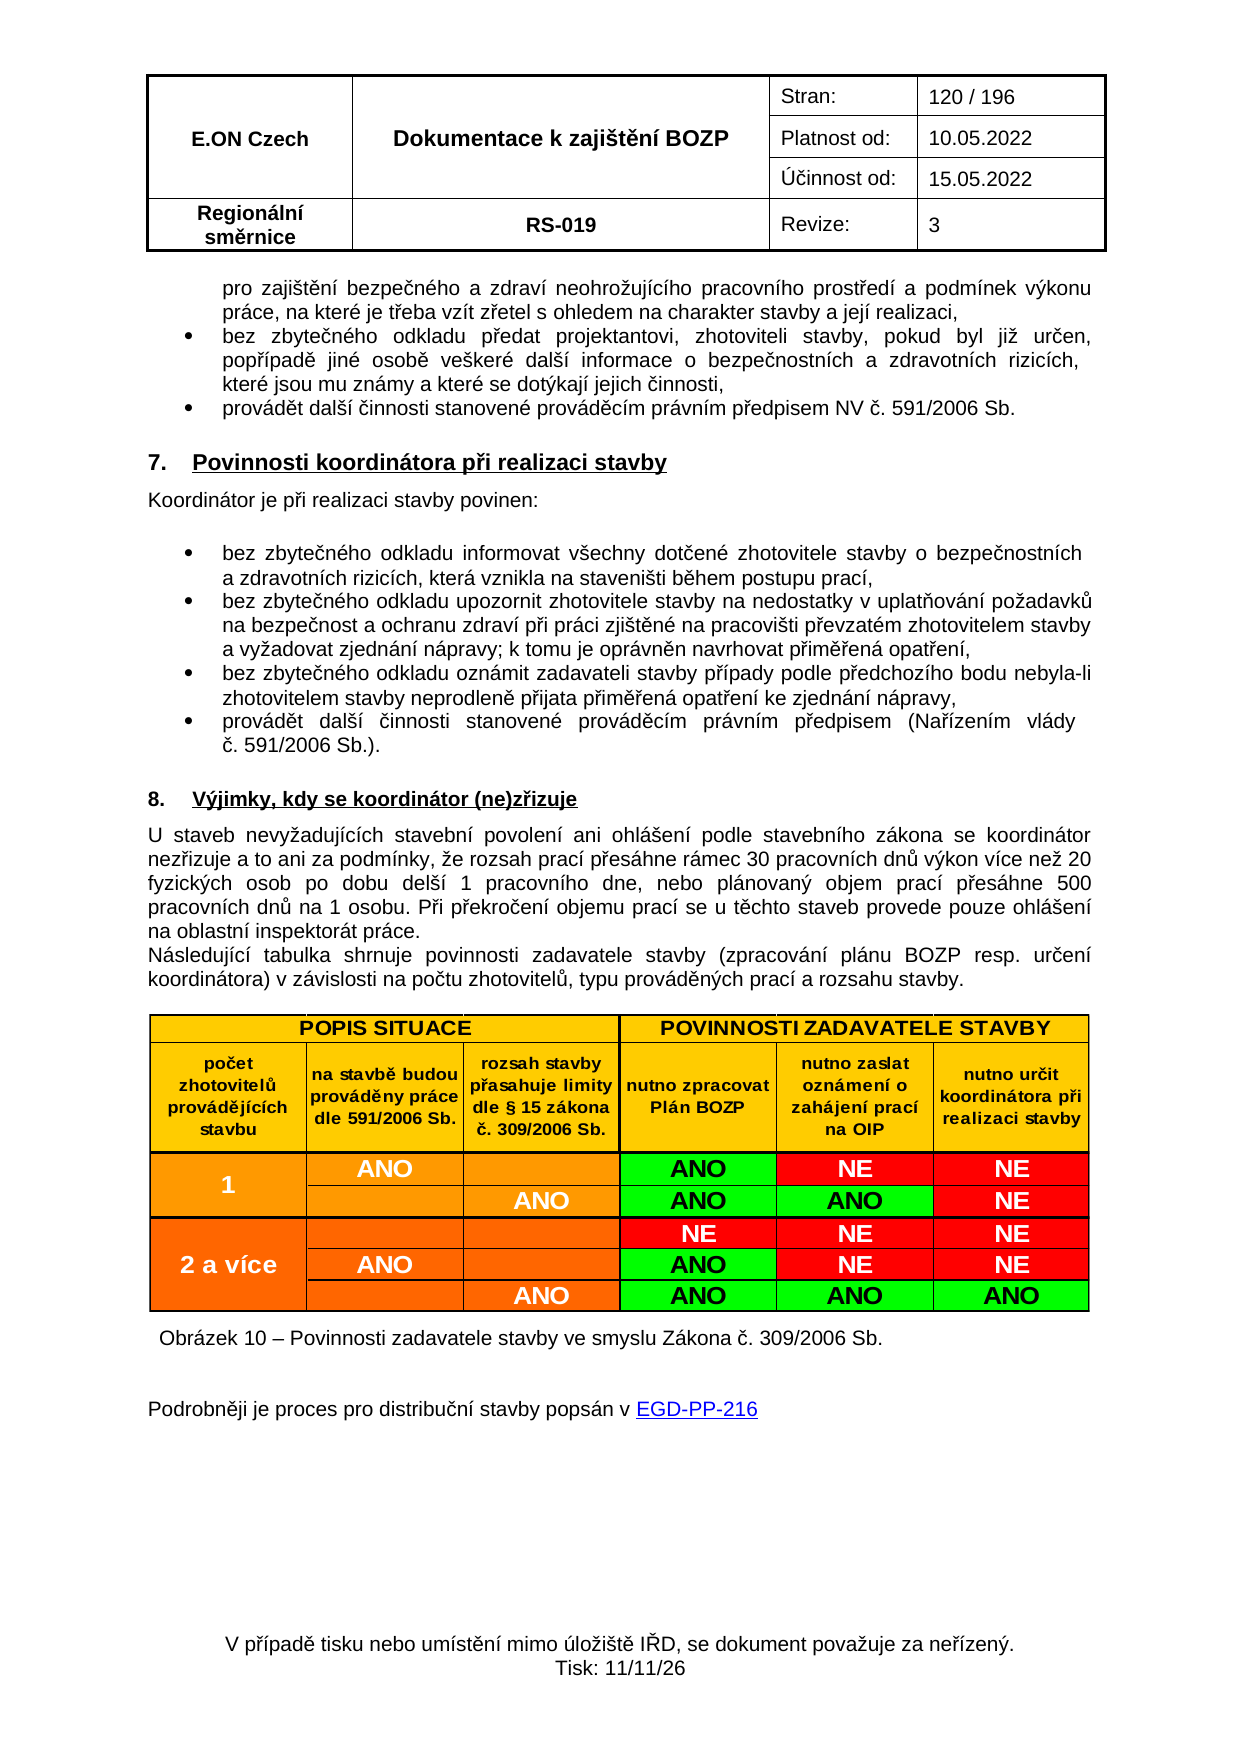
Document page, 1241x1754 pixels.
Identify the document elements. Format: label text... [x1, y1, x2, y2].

list provádět další činnosti stanovené prováděcím právním předpisem NV č. 591/2006 Sb. [185, 396, 1092, 420]
list bez zbytečného odkladu upozornit zhotovitele stavby na nedostatky v uplatňování požadavků na bezpečnost a ochranu zdraví při práci zjištěné na pracovišti převzatém zhotovitelem stavby a vyžadovat zjednání nápravy; k tomu je oprávněn navrhovat přiměřená opatření, [185, 589, 1092, 661]
list bez zbytečného odkladu informovat všechny dotčené zhotovitele stavby o bezpečnostních a zdravotních rizicích, která vznikla na staveništi během postupu prací, [185, 541, 1092, 589]
title Povinnosti koordinátora při realizaci stavby [148, 449, 1092, 476]
text Následující tabulka shrnuje povinnosti zadavatele stavby (zpracování plánu BOZP resp. určení koordinátora) v závislosti na počtu zhotovitelů, typu prováděných prací a rozsahu stavby. [148, 943, 1092, 991]
text Podrobněji je proces pro distribuční stavby popsán v EGD-PP-216 [148, 1397, 1092, 1421]
list bez zbytečného odkladu předat projektantovi, zhotoviteli stavby, pokud byl již určen, popřípadě jiné osobě veškeré další informace o bezpečnostních a zdravotních rizicích, které jsou mu známy a které se dotýkají jejich činnosti, [185, 324, 1092, 396]
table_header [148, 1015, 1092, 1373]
title Výjimky, kdy se koordinátor (ne)zřizuje [148, 786, 1092, 810]
list provádět další činnosti stanovené prováděcím právním předpisem (Nařízením vlády č. 591/2006 Sb.). [185, 709, 1092, 757]
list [185, 276, 1092, 324]
text U staveb nevyžadujících stavební povolení ani ohlášení podle stavebního zákona se koordinátor nezřizuje a to ani za podmínky, že rozsah prací přesáhne rámec 30 pracovních dnů výkon více než 20 fyzických osob po dobu delší 1 pracovního dne, nebo plánovaný objem prací přesáhne 500 pracovních dnů na 1 osobu. Při překročení objemu prací se u těchto staveb provede pouze ohlášení na oblastní inspektorát práce. [148, 823, 1092, 943]
text Koordinátor je při realizaci stavby povinen: [148, 488, 1092, 512]
list bez zbytečného odkladu oznámit zadavateli stavby případy podle předchozího bodu nebyla-li zhotovitelem stavby neprodleně přijata přiměřená opatření ke zjednání nápravy, [185, 661, 1092, 709]
